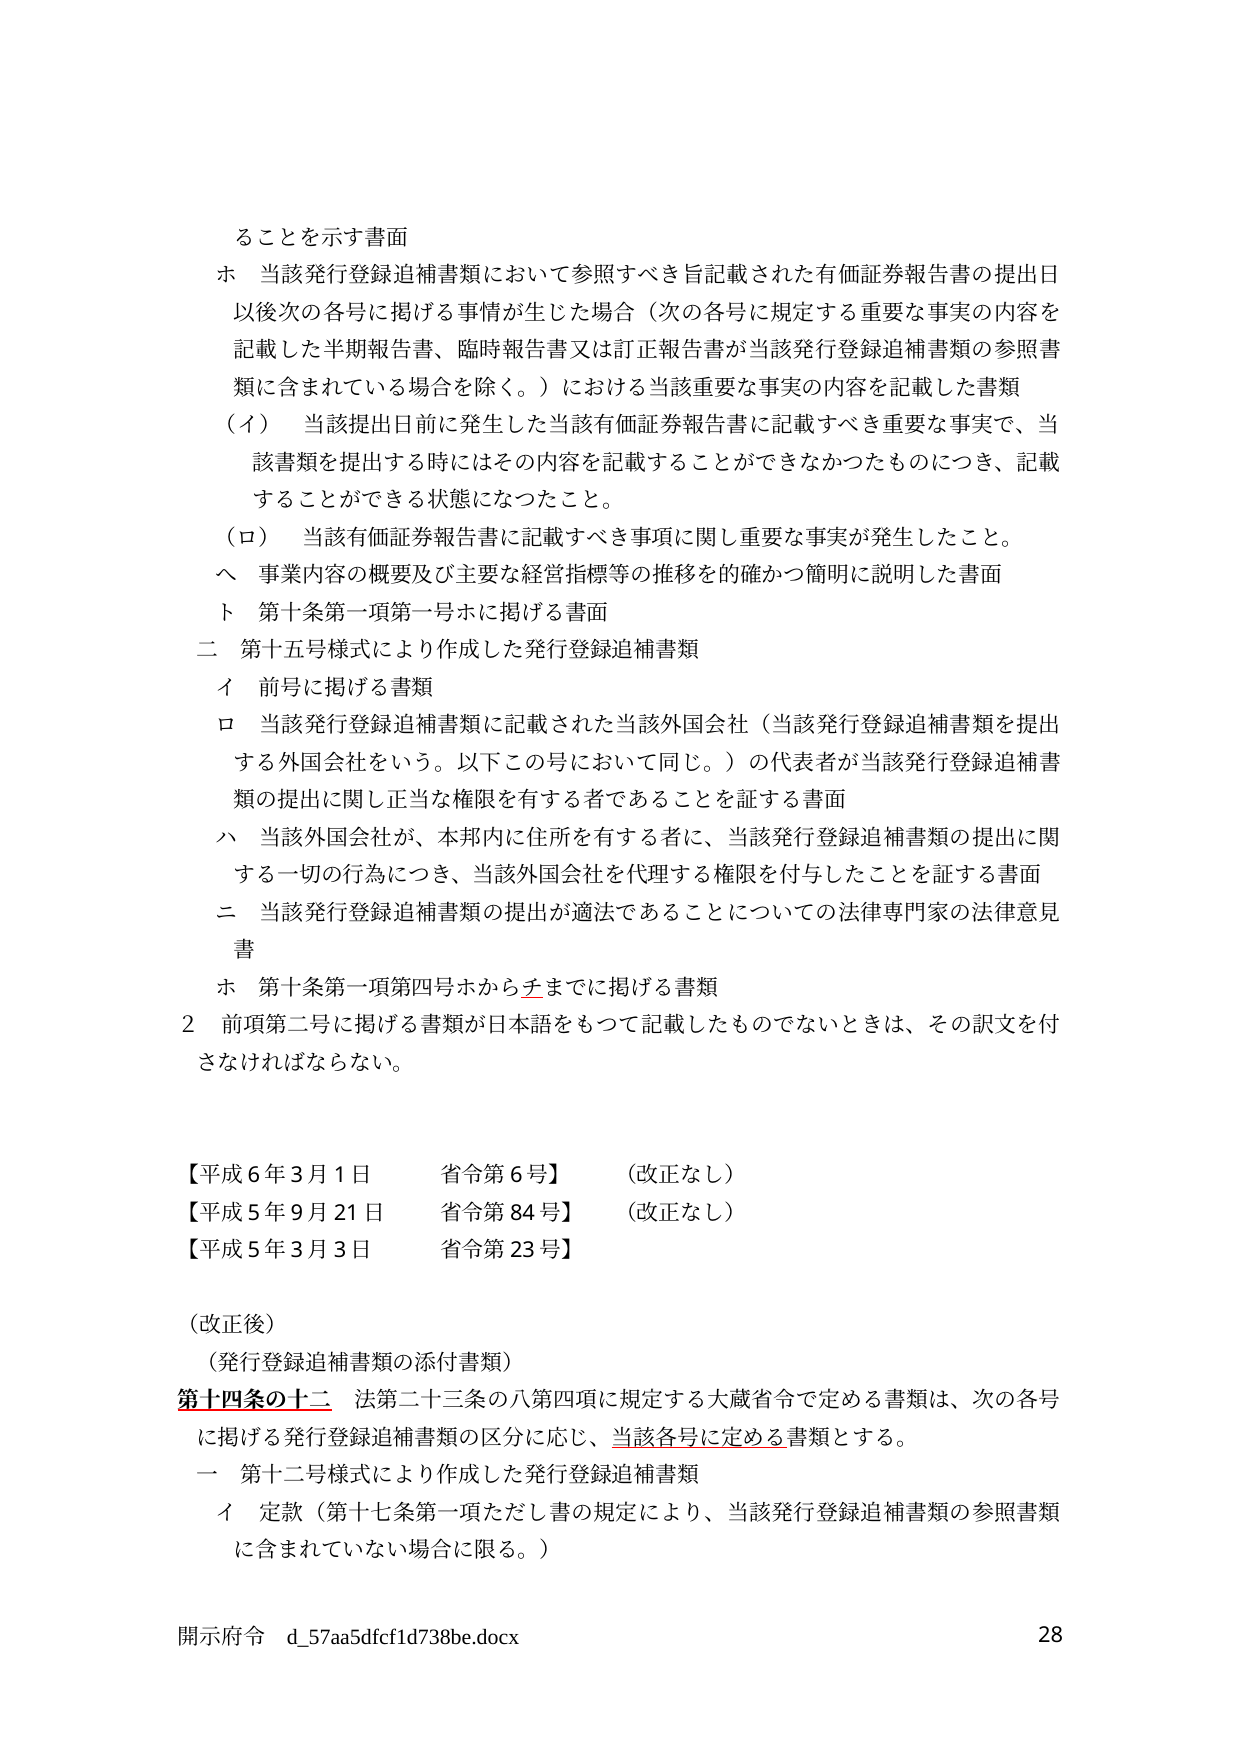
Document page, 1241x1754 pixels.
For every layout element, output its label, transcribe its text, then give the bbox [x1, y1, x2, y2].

text 一 第十二号様式により作成した発行登録追補書類 [196, 1454, 1063, 1492]
text へ 事業内容の概要及び主要な経営指標等の推移を的確かつ簡明に説明した書面 [215, 554, 1063, 592]
text ホ 第十条第一項第四号ホからチまでに掲げる書類 [215, 967, 1063, 1004]
text ２ 前項第二号に掲げる書類が日本語をもつて記載したものでないときは、その訳文を付さなければならない。 [177, 1004, 1063, 1079]
text 【平成6年3月1日 省令第6号】 （改正なし） [177, 1154, 1063, 1192]
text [215, 217, 1063, 254]
text （ロ） 当該有価証券報告書に記載すべき事項に関し重要な事実が発生したこと。 [214, 517, 1063, 554]
text イ 前号に掲げる書類 [215, 667, 1063, 704]
text 第十四条の十二 法第二十三条の八第四項に規定する大蔵省令で定める書類は、次の各号に掲げる発行登録追補書類の区分に応じ、当該各号に定める書類とする。 [177, 1379, 1063, 1454]
text ニ 当該発行登録追補書類の提出が適法であることについての法律専門家の法律意見書 [215, 892, 1063, 967]
text （改正後） [177, 1304, 1063, 1342]
text 【平成5年3月3日 省令第23号】 [177, 1229, 1063, 1267]
text ロ 当該発行登録追補書類に記載された当該外国会社（当該発行登録追補書類を提出する外国会社をいう。以下この号において同じ。）の代表者が当該発行登録追補書類の提出に関し正当な権限を有する者であることを証する書面 [215, 704, 1063, 817]
text 二 第十五号様式により作成した発行登録追補書類 [196, 629, 1063, 667]
text （イ） 当該提出日前に発生した当該有価証券報告書に記載すべき重要な事実で、当該書類を提出する時にはその内容を記載することができなかつたものにつき、記載することができる状態になつたこと。 [214, 404, 1063, 517]
text ト 第十条第一項第一号ホに掲げる書面 [215, 592, 1063, 629]
text （発行登録追補書類の添付書類） [196, 1342, 1063, 1379]
text イ 定款（第十七条第一項ただし書の規定により、当該発行登録追補書類の参照書類に含まれていない場合に限る。） [215, 1492, 1063, 1567]
text ホ 当該発行登録追補書類において参照すべき旨記載された有価証券報告書の提出日以後次の各号に掲げる事情が生じた場合（次の各号に規定する重要な事実の内容を記載した半期報告書、臨時報告書又は訂正報告書が当該発行登録追補書類の参照書類に含まれている場合を除く。）における当該重要な事実の内容を記載した書類 [215, 254, 1063, 404]
text ハ 当該外国会社が、本邦内に住所を有する者に、当該発行登録追補書類の提出に関する一切の行為につき、当該外国会社を代理する権限を付与したことを証する書面 [215, 817, 1063, 892]
text 【平成5年9月21日 省令第84号】 （改正なし） [177, 1192, 1063, 1229]
